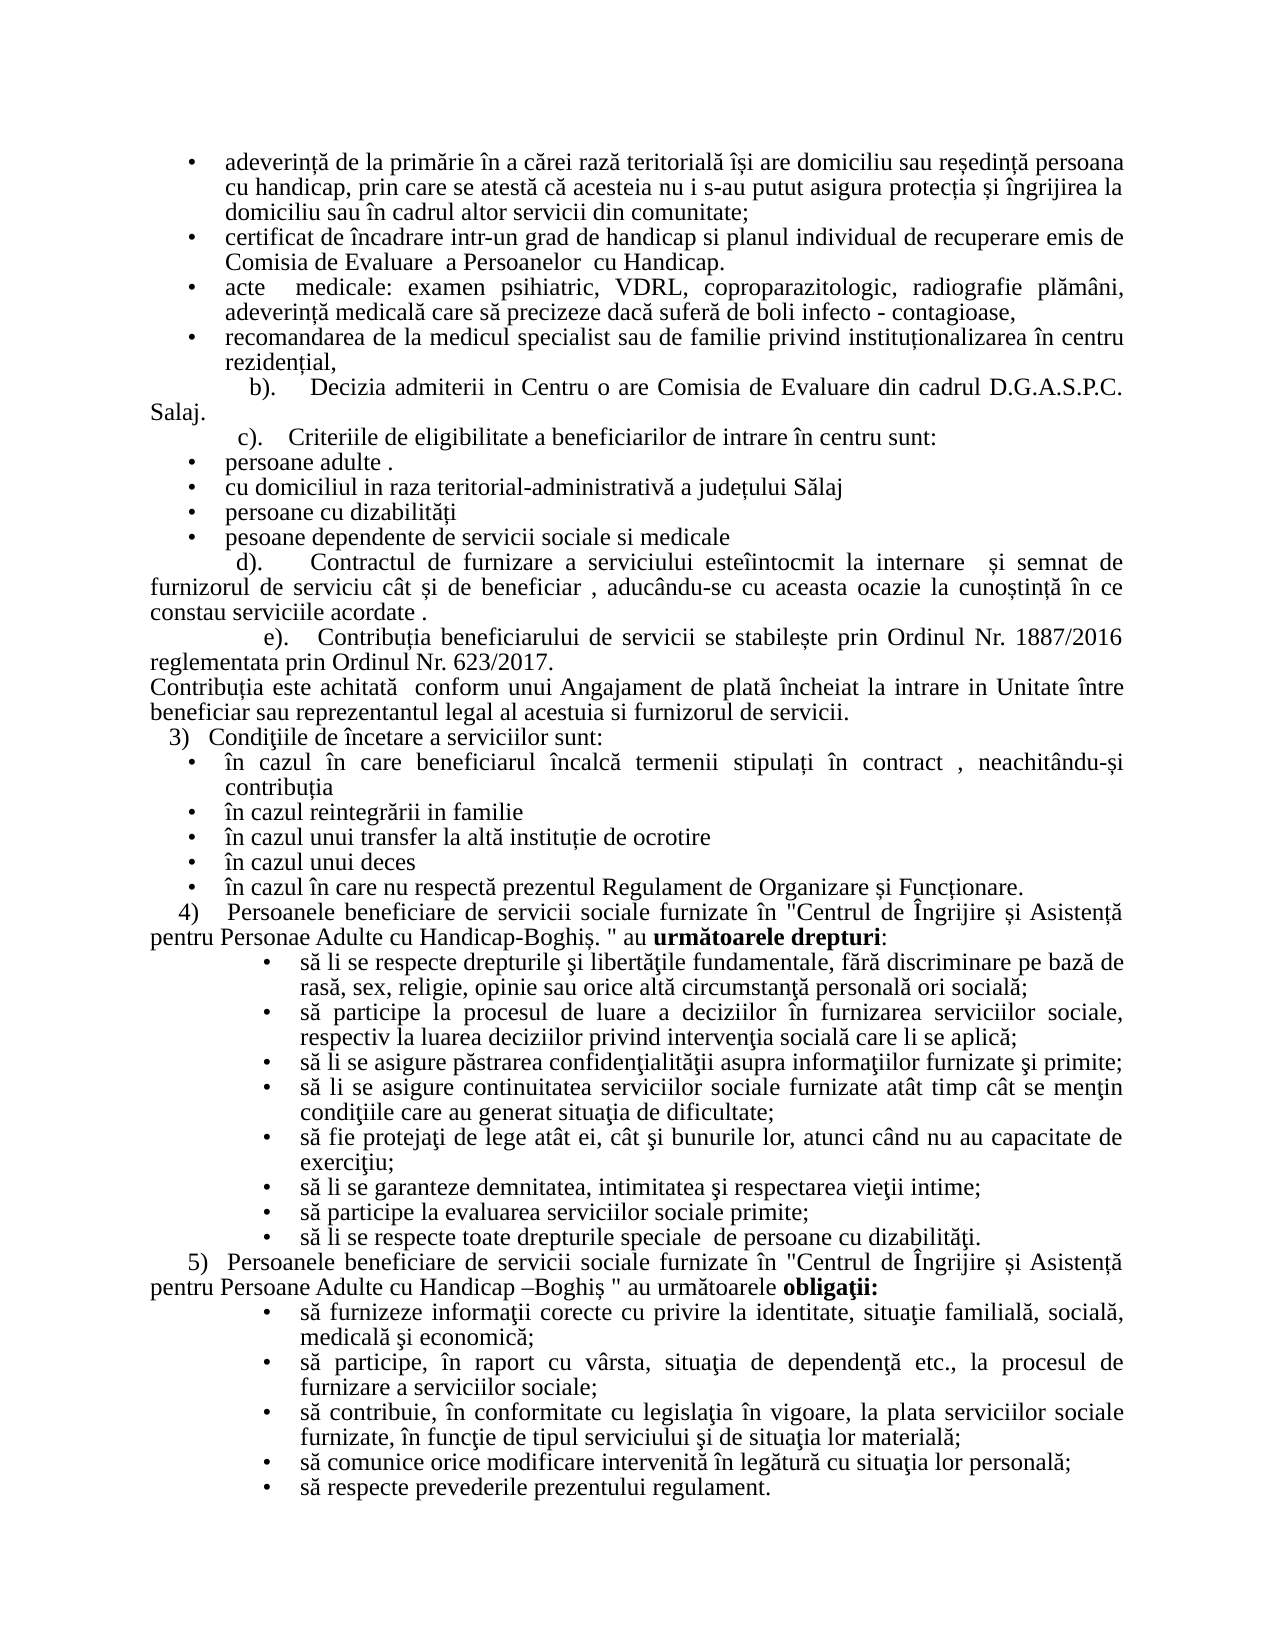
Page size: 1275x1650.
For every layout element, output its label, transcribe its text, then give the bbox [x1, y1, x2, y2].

list în cazul unui transfer la altă instituție de ocrotire [187, 825, 1125, 850]
list certificat de încadrare intr-un grad de handicap si planul individual de recuperare emis de Comisia de Evaluare a Persoanelor cu Handicap. [187, 225, 1125, 275]
list să li se garanteze demnitatea, intimitatea şi respectarea vieţii intime; [262, 1175, 1125, 1200]
list cu domiciliul in raza teritorial-administrativă a județului Sălaj [187, 475, 1125, 500]
text Contribuția este achitată conform unui Angajament de plată încheiat la intrare in Unitate între beneficiar sau reprezentantul legal al acestuia si furnizorul de servicii. [150, 675, 1125, 725]
text e). Contribuția beneficiarului de servicii se stabilește prin Ordinul Nr. 1887/2016 reglementata prin Ordinul Nr. 623/2017. [150, 625, 1125, 675]
list persoane cu dizabilități [187, 500, 1125, 525]
list în cazul unui deces [187, 850, 1125, 875]
list să participe la procesul de luare a deciziilor în furnizarea serviciilor sociale, respectiv la luarea deciziilor privind intervenţia socială care li se aplică; [262, 1000, 1125, 1050]
list persoane adulte . [187, 450, 1125, 475]
list recomandarea de la medicul specialist sau de familie privind instituționalizarea în centru rezidențial, [187, 325, 1125, 375]
list să participe, în raport cu vârsta, situaţia de dependenţă etc., la procesul de furnizare a serviciilor sociale; [262, 1350, 1125, 1400]
list acte medicale: examen psihiatric, VDRL, coproparazitologic, radiografie plămâni, adeverință medicală care să precizeze dacă suferă de boli infecto - contagioase, [187, 275, 1125, 325]
text 5) Persoanele beneficiare de servicii sociale furnizate în "Centrul de Îngrijire și Asistență pentru Persoane Adulte cu Handicap –Boghiș " au următoarele obligaţii: [150, 1250, 1125, 1300]
text 4) Persoanele beneficiare de servicii sociale furnizate în "Centrul de Îngrijire și Asistență pentru Personae Adulte cu Handicap-Boghiș. " au următoarele drepturi: [150, 900, 1125, 950]
list în cazul reintegrării in familie [187, 800, 1125, 825]
text 3) Condiţiile de încetare a serviciilor sunt: [150, 725, 1125, 750]
text d). Contractul de furnizare a serviciului esteîintocmit la internare și semnat de furnizorul de serviciu cât și de beneficiar , aducându-se cu aceasta ocazie la cunoștință în ce constau serviciile acordate . [150, 550, 1125, 625]
list să contribuie, în conformitate cu legislaţia în vigoare, la plata serviciilor sociale furnizate, în funcţie de tipul serviciului şi de situaţia lor materială; [262, 1400, 1125, 1450]
list să li se respecte toate drepturile speciale de persoane cu dizabilităţi. [262, 1225, 1125, 1250]
text c). Criteriile de eligibilitate a beneficiarilor de intrare în centru sunt: [150, 425, 1125, 450]
list să li se asigure păstrarea confidenţialităţii asupra informaţiilor furnizate şi primite; [262, 1050, 1125, 1075]
list în cazul în care nu respectă prezentul Regulament de Organizare și Funcționare. [187, 875, 1125, 900]
list să li se asigure continuitatea serviciilor sociale furnizate atât timp cât se menţin condiţiile care au generat situaţia de dificultate; [262, 1075, 1125, 1125]
list pesoane dependente de servicii sociale si medicale [187, 525, 1125, 550]
list în cazul în care beneficiarul încalcă termenii stipulați în contract , neachitându-și contribuția [187, 750, 1125, 800]
list să furnizeze informaţii corecte cu privire la identitate, situaţie familială, socială, medicală şi economică; [262, 1300, 1125, 1350]
list să respecte prevederile prezentului regulament. [262, 1475, 1125, 1500]
list să comunice orice modificare intervenită în legătură cu situaţia lor personală; [262, 1450, 1125, 1475]
list să li se respecte drepturile şi libertăţile fundamentale, fără discriminare pe bază de rasă, sex, religie, opinie sau orice altă circumstanţă personală ori socială; [262, 950, 1125, 1000]
list să participe la evaluarea serviciilor sociale primite; [262, 1200, 1125, 1225]
list să fie protejaţi de lege atât ei, cât şi bunurile lor, atunci când nu au capacitate de exerciţiu; [262, 1125, 1125, 1175]
text b). Decizia admiterii in Centru o are Comisia de Evaluare din cadrul D.G.A.S.P.C. Salaj. [150, 375, 1125, 425]
list adeverință de la primărie în a cărei rază teritorială își are domiciliu sau reședință persoana cu handicap, prin care se atestă că acesteia nu i s-au putut asigura protecția și îngrijirea la domiciliu sau în cadrul altor servicii din comunitate; [187, 150, 1125, 225]
